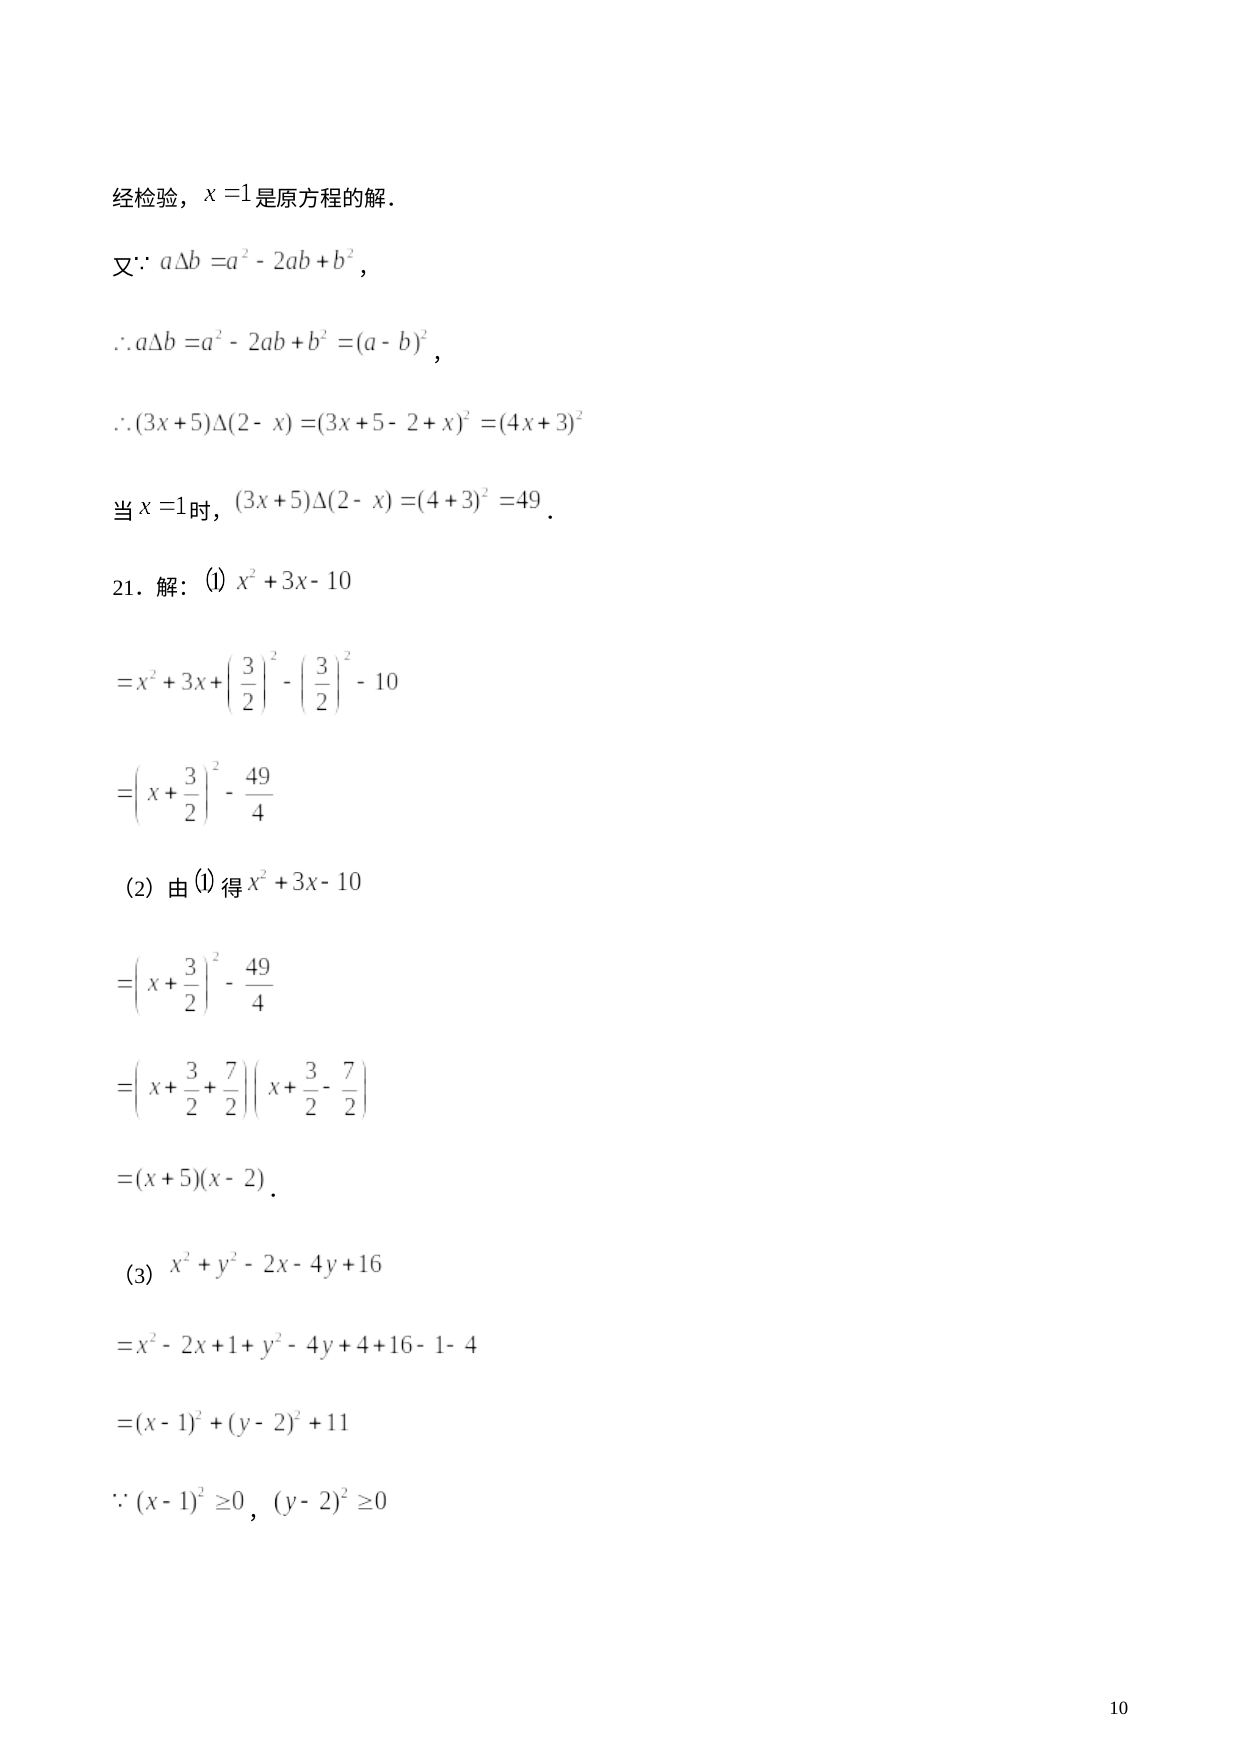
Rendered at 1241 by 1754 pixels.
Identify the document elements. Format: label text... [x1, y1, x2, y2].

text ， [112, 1482, 1128, 1547]
text 21．解： [112, 563, 1128, 628]
text （3） [112, 1246, 1128, 1311]
text ， [112, 324, 1128, 389]
text （2）由得 [112, 864, 1128, 929]
text 当时，． [112, 482, 1128, 547]
text 经检验，是原方程的解． [112, 162, 1128, 227]
text ． [112, 1165, 1128, 1230]
text 又， [112, 243, 1128, 308]
